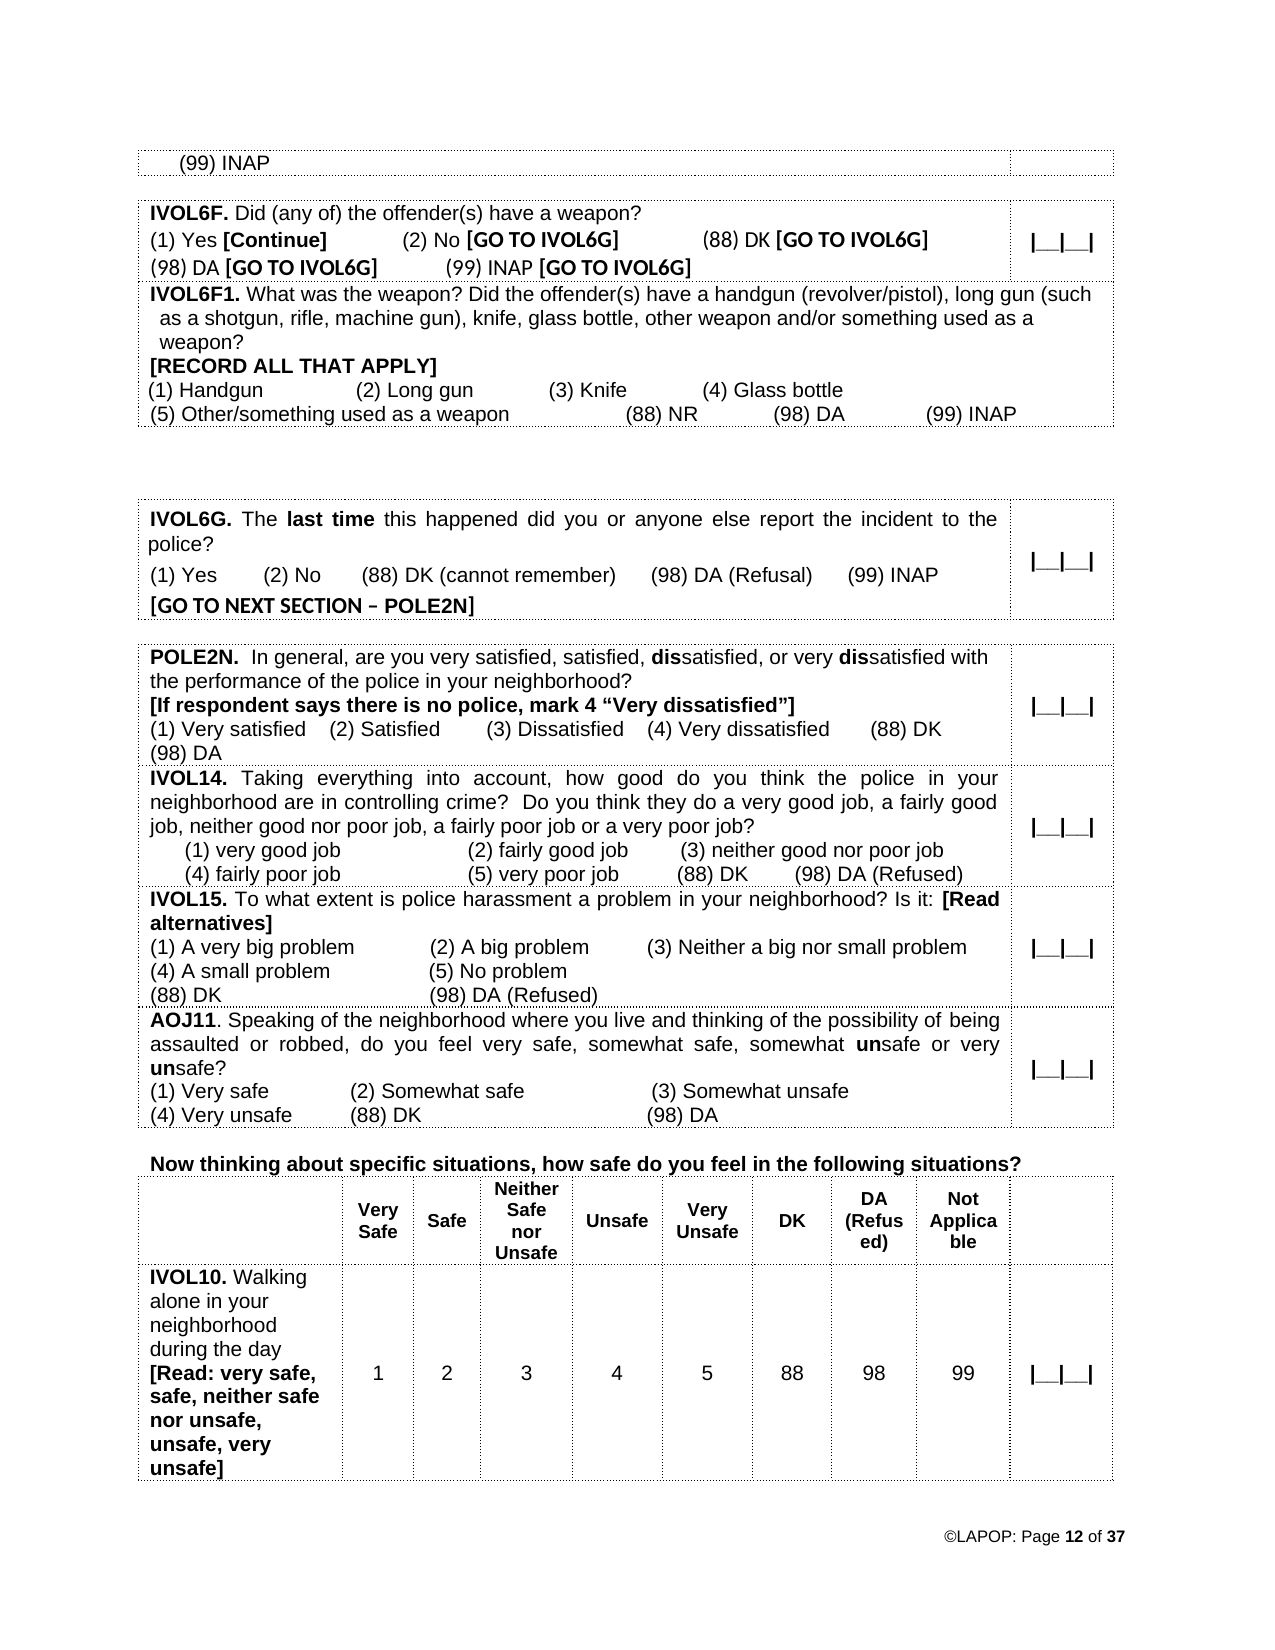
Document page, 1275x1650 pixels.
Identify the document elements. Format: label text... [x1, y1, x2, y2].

table_header Very Unsafe [662, 1176, 752, 1263]
table_header DK [753, 1176, 832, 1263]
table_header [138, 1176, 343, 1263]
table_cell 98 [832, 1264, 916, 1480]
table_header IVOL6F. Did (any of) the offender(s) have a weapon? (1) Yes [Continue] (2) No [GO TO IVOL6G] (88) DK [GO TO IVOL6G] (98) DA [GO TO IVOL6G] (99) INAP [GO TO IVOL6G] [139, 200, 1011, 281]
table_header Very Safe [343, 1176, 413, 1263]
table_cell 1 [343, 1264, 413, 1480]
table_cell 88 [753, 1264, 832, 1480]
table_cell IVOL10. Walking alone in your neighborhood during the day [Read: very safe, safe, neither safe nor unsafe, unsafe, very unsafe] [138, 1264, 343, 1480]
text Now thinking about specific situations, how safe do you feel in the following situations? [150, 1152, 1125, 1176]
table_cell IVOL15. To what extent is police harassment a problem in your neighborhood? Is it: [Read alternatives] (1) A very big problem (2) A big problem (3) Neither a big nor small problem (4) A small problem (5) No problem (88) DK (98) DA (Refused) [139, 886, 1011, 1006]
table_cell IVOL6F1. What was the weapon? Did the offender(s) have a handgun (revolver/pistol), long gun (such as a shotgun, rifle, machine gun), knife, glass bottle, other weapon and/or something used as a weapon? [RECORD ALL THAT APPLY] (1) Handgun (2) Long gun (3) Knife (4) Glass bottle (5) Other/something used as a weapon (88) NR (98) DA (99) INAP [139, 281, 1114, 426]
table_header DA (Refused) [832, 1176, 916, 1263]
table_header |__|__| [1011, 499, 1114, 619]
table_cell 99 [916, 1264, 1010, 1480]
table_header Not Applicable [916, 1176, 1010, 1263]
table_cell AOJ11. Speaking of the neighborhood where you live and thinking of the possibility of being assaulted or robbed, do you feel very safe, somewhat safe, somewhat unsafe or very unsafe? (1) Very safe (2) Somewhat safe (3) Somewhat unsafe (4) Very unsafe (88) DK (98) DA [139, 1006, 1011, 1127]
table_header [1010, 1176, 1113, 1263]
table_cell |__|__| [1011, 1006, 1114, 1127]
table_cell |__|__| [1011, 886, 1114, 1006]
table_cell |__|__| [1010, 1264, 1113, 1480]
table_cell |__|__| [1011, 765, 1114, 886]
table_cell 2 [413, 1264, 481, 1480]
table_header Safe [413, 1176, 481, 1263]
table_cell 5 [662, 1264, 752, 1480]
table_header IVOL6G. The last time this happened did you or anyone else report the incident to the police? (1) Yes (2) No (88) DK (cannot remember) (98) DA (Refusal) (99) INAP [GO TO NEXT SECTION – POLE2N] [139, 499, 1011, 619]
table_cell 4 [572, 1264, 662, 1480]
table_header |__|__| [1011, 200, 1114, 281]
table_header Neither Safe nor Unsafe [481, 1176, 572, 1263]
table_header Unsafe [572, 1176, 662, 1263]
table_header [139, 150, 1011, 175]
table_header |__|__| [1011, 150, 1114, 175]
table_cell 3 [481, 1264, 572, 1480]
table_header |__|__| [1011, 644, 1114, 765]
table_cell IVOL14. Taking everything into account, how good do you think the police in your neighborhood are in controlling crime? Do you think they do a very good job, a fairly good job, neither good nor poor job, a fairly poor job or a very poor job? (1) very good job (2) fairly good job (3) neither good nor poor job (4) fairly poor job (5) very poor job (88) DK (98) DA (Refused) [139, 765, 1011, 886]
table_header POLE2N. In general, are you very satisfied, satisfied, dissatisfied, or very dissatisfied with the performance of the police in your neighborhood? [If respondent says there is no police, mark 4 “Very dissatisfied”] (1) Very satisfied (2) Satisfied (3) Dissatisfied (4) Very dissatisfied (88) DK (98) DA [139, 644, 1011, 765]
